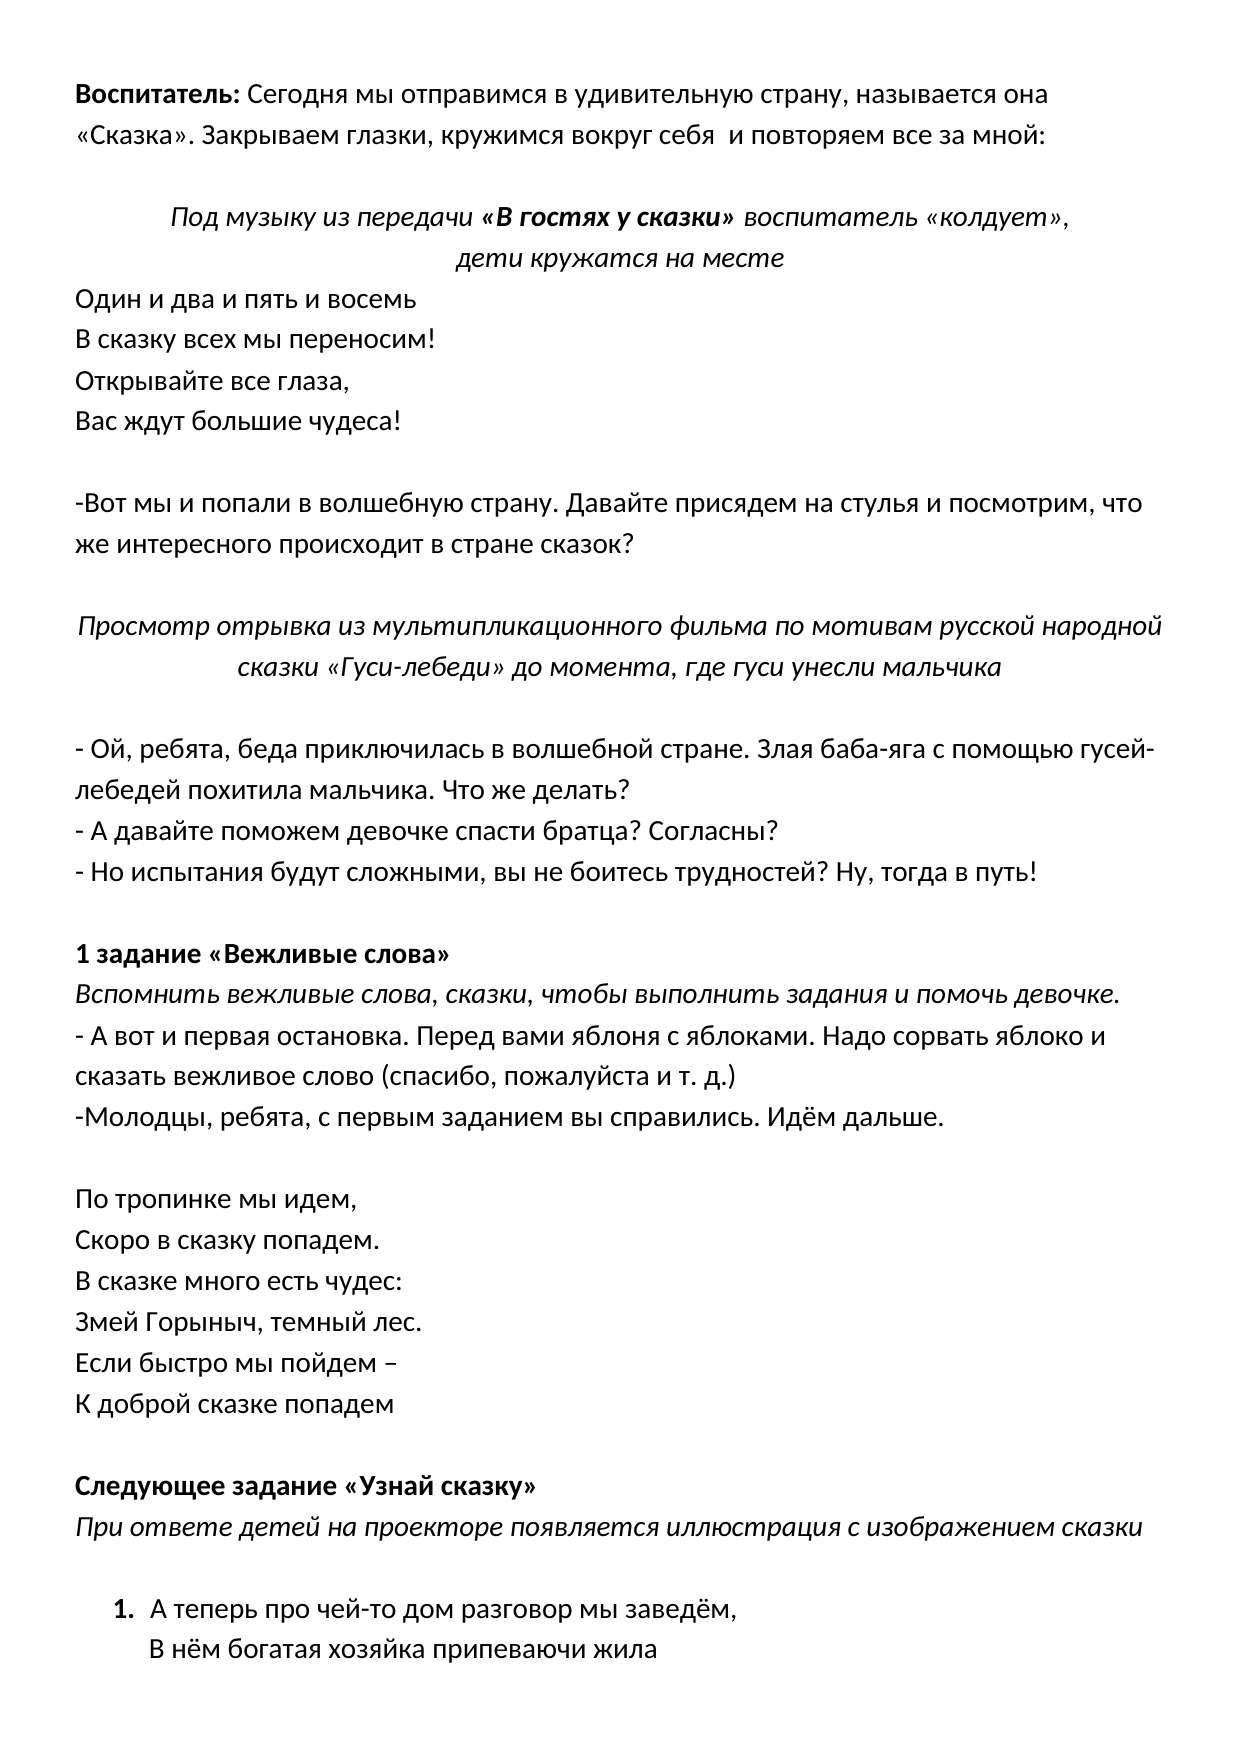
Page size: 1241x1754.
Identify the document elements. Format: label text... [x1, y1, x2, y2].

text Просмотр отрывка из мультипликационного фильма по мотивам русской народной сказки «Гуси-лебеди» до момента, где гуси унесли мальчика [75, 607, 1165, 684]
text Открывайте все глаза, [75, 362, 1165, 397]
text В сказке много есть чудес: [75, 1262, 1165, 1298]
text В сказку всех мы переносим! [75, 321, 1165, 356]
text -Вот мы и попали в волшебную страну. Давайте присядем на стулья и посмотрим, что же интересного происходит в стране сказок? [75, 484, 1165, 561]
text дети кружатся на месте [75, 239, 1165, 274]
text Вспомнить вежливые слова, сказки, чтобы выполнить задания и помочь девочке. [75, 976, 1165, 1011]
text -Молодцы, ребята, с первым заданием вы справились. Идём дальше. [75, 1098, 1165, 1134]
text Вас ждут большие чудеса! [75, 402, 1165, 438]
text По тропинке мы идем, [75, 1180, 1165, 1216]
text 1 задание «Вежливые слова» [75, 935, 1165, 970]
list А теперь про чей-то дом разговор мы заведём, [112, 1590, 1165, 1625]
text В нём богатая хозяйка припеваючи жила [149, 1631, 1165, 1666]
text Под музыку из передачи «В гостях у сказки» воспитатель «колдует», [75, 198, 1165, 233]
text Один и два и пять и восемь [75, 280, 1165, 315]
text Воспитатель: Сегодня мы отправимся в удивительную страну, называется она «Сказка». Закрываем глазки, кружимся вокруг себя и повторяем все за мной: [75, 75, 1165, 152]
text Если быстро мы пойдем – [75, 1344, 1165, 1380]
text - Ой, ребята, беда приключилась в волшебной стране. Злая баба-яга с помощью гусей-лебедей похитила мальчика. Что же делать? [75, 730, 1165, 807]
text Змей Горыныч, темный лес. [75, 1303, 1165, 1339]
text При ответе детей на проекторе появляется иллюстрация с изображением сказки [75, 1508, 1165, 1543]
text Следующее задание «Узнай сказку» [75, 1467, 1165, 1502]
text - А вот и первая остановка. Перед вами яблоня с яблоками. Надо сорвать яблоко и сказать вежливое слово (спасибо, пожалуйста и т. д.) [75, 1017, 1165, 1093]
text К доброй сказке попадем [75, 1385, 1165, 1421]
text - А давайте поможем девочке спасти братца? Согласны? [75, 812, 1165, 847]
text Скоро в сказку попадем. [75, 1221, 1165, 1257]
text - Но испытания будут сложными, вы не боитесь трудностей? Ну, тогда в путь! [75, 853, 1165, 888]
